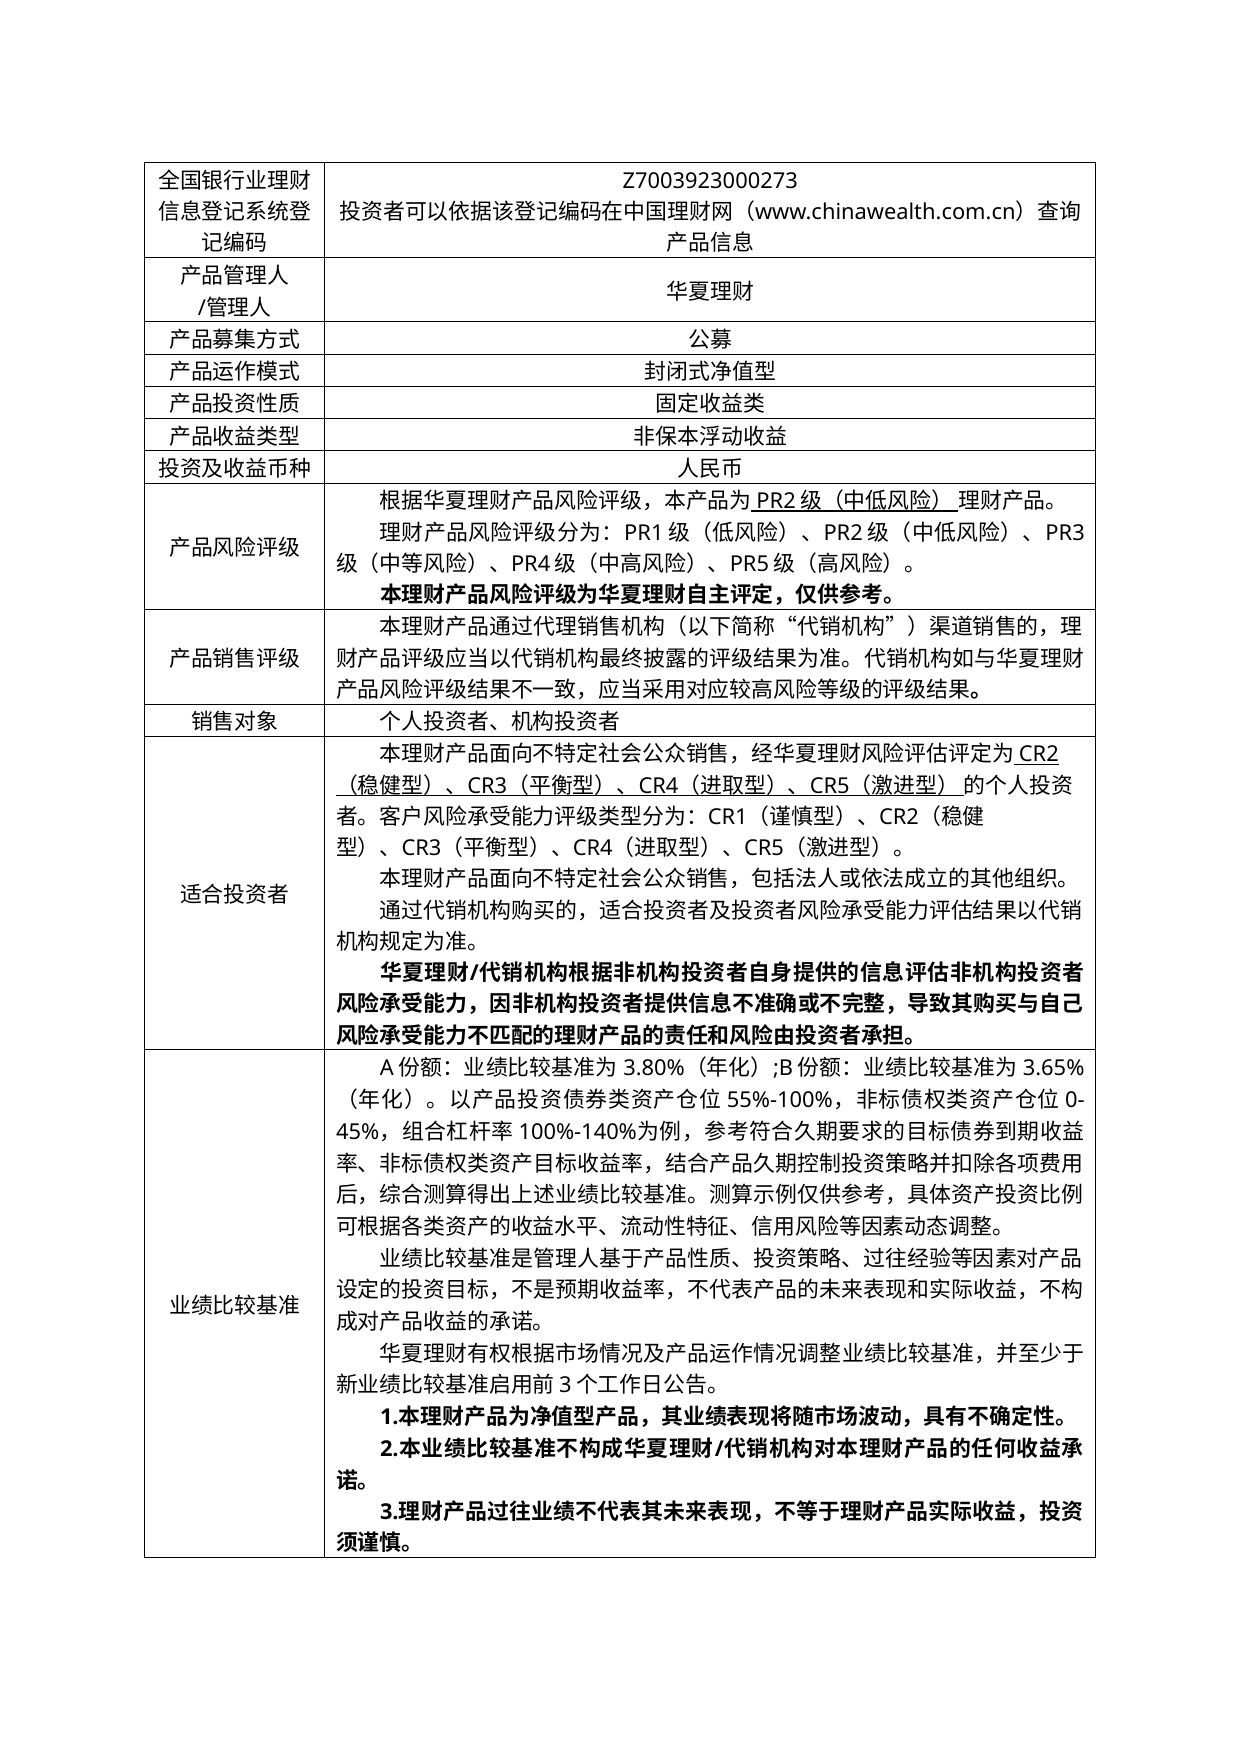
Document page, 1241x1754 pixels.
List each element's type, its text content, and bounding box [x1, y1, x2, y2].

table_cell 个人投资者、机构投资者 [325, 705, 1095, 736]
table_cell 产品管理人 /管理人 [145, 258, 324, 321]
table_cell 产品募集方式 [145, 322, 324, 353]
table_cell 产品风险评级 [145, 484, 324, 609]
table_cell 本理财产品面向不特定社会公众销售，经华夏理财风险评估评定为 CR2（稳健型）、CR3（平衡型）、CR4（进取型）、CR5（激进型） 的个人投资者。客户风险承受能力评级类型分为：CR1（谨慎型）、CR2（稳健型）、CR3（平衡型）、CR4（进取型）、CR5（激进型）。 本理财产品面向不特定社会公众销售，包括法人或依法成立的其他组织。 通过代销机构购买的，适合投资者及投资者风险承受能力评估结果以代销机构规定为准。 华夏理财/代销机构根据非机构投资者自身提供的信息评估非机构投资者风险承受能力，因非机构投资者提供信息不准确或不完整，导致其购买与自己风险承受能力不匹配的理财产品的责任和风险由投资者承担。 [325, 737, 1095, 1049]
table_cell 产品收益类型 [145, 419, 324, 450]
table_cell 公募 [325, 322, 1095, 353]
table_cell 产品销售评级 [145, 610, 324, 703]
table_cell 业绩比较基准 [145, 1050, 324, 1557]
table_cell 华夏理财 [325, 258, 1095, 321]
table_cell 产品运作模式 [145, 355, 324, 386]
table_cell 人民币 [325, 451, 1095, 483]
table_cell Z7003923000273 投资者可以依据该登记编码在中国理财网（www.chinawealth.com.cn）查询产品信息 [325, 163, 1095, 257]
table_cell 适合投资者 [145, 737, 324, 1049]
table_cell 非保本浮动收益 [325, 419, 1095, 450]
table_cell 产品投资性质 [145, 387, 324, 418]
table_cell A份额：业绩比较基准为3.80%（年化）;B份额：业绩比较基准为3.65%（年化）。以产品投资债券类资产仓位55%-100%，非标债权类资产仓位0-45%，组合杠杆率100%-140%为例，参考符合久期要求的目标债券到期收益率、非标债权类资产目标收益率，结合产品久期控制投资策略并扣除各项费用后，综合测算得出上述业绩比较基准。测算示例仅供参考，具体资产投资比例可根据各类资产的收益水平、流动性特征、信用风险等因素动态调整。 业绩比较基准是管理人基于产品性质、投资策略、过往经验等因素对产品设定的投资目标，不是预期收益率，不代表产品的未来表现和实际收益，不构成对产品收益的承诺。 华夏理财有权根据市场情况及产品运作情况调整业绩比较基准，并至少于新业绩比较基准启用前3个工作日公告。 1.本理财产品为净值型产品，其业绩表现将随市场波动，具有不确定性。 2.本业绩比较基准不构成华夏理财/代销机构对本理财产品的任何收益承诺。 3.理财产品过往业绩不代表其未来表现，不等于理财产品实际收益，投资须谨慎。 [325, 1050, 1095, 1557]
table_cell 封闭式净值型 [325, 355, 1095, 386]
table_cell 销售对象 [145, 705, 324, 736]
table_cell 本理财产品通过代理销售机构（以下简称“代销机构”）渠道销售的，理财产品评级应当以代销机构最终披露的评级结果为准。代销机构如与华夏理财产品风险评级结果不一致，应当采用对应较高风险等级的评级结果。 [325, 610, 1095, 703]
table_cell 固定收益类 [325, 387, 1095, 418]
table_cell 根据华夏理财产品风险评级，本产品为 PR2级（中低风险） 理财产品。 理财产品风险评级分为：PR1级（低风险）、PR2级（中低风险）、PR3级（中等风险）、PR4级（中高风险）、PR5级（高风险）。 本理财产品风险评级为华夏理财自主评定，仅供参考。 [325, 484, 1095, 609]
table_cell 投资及收益币种 [145, 451, 324, 483]
table_cell 全国银行业理财信息登记系统登记编码 [145, 163, 324, 257]
